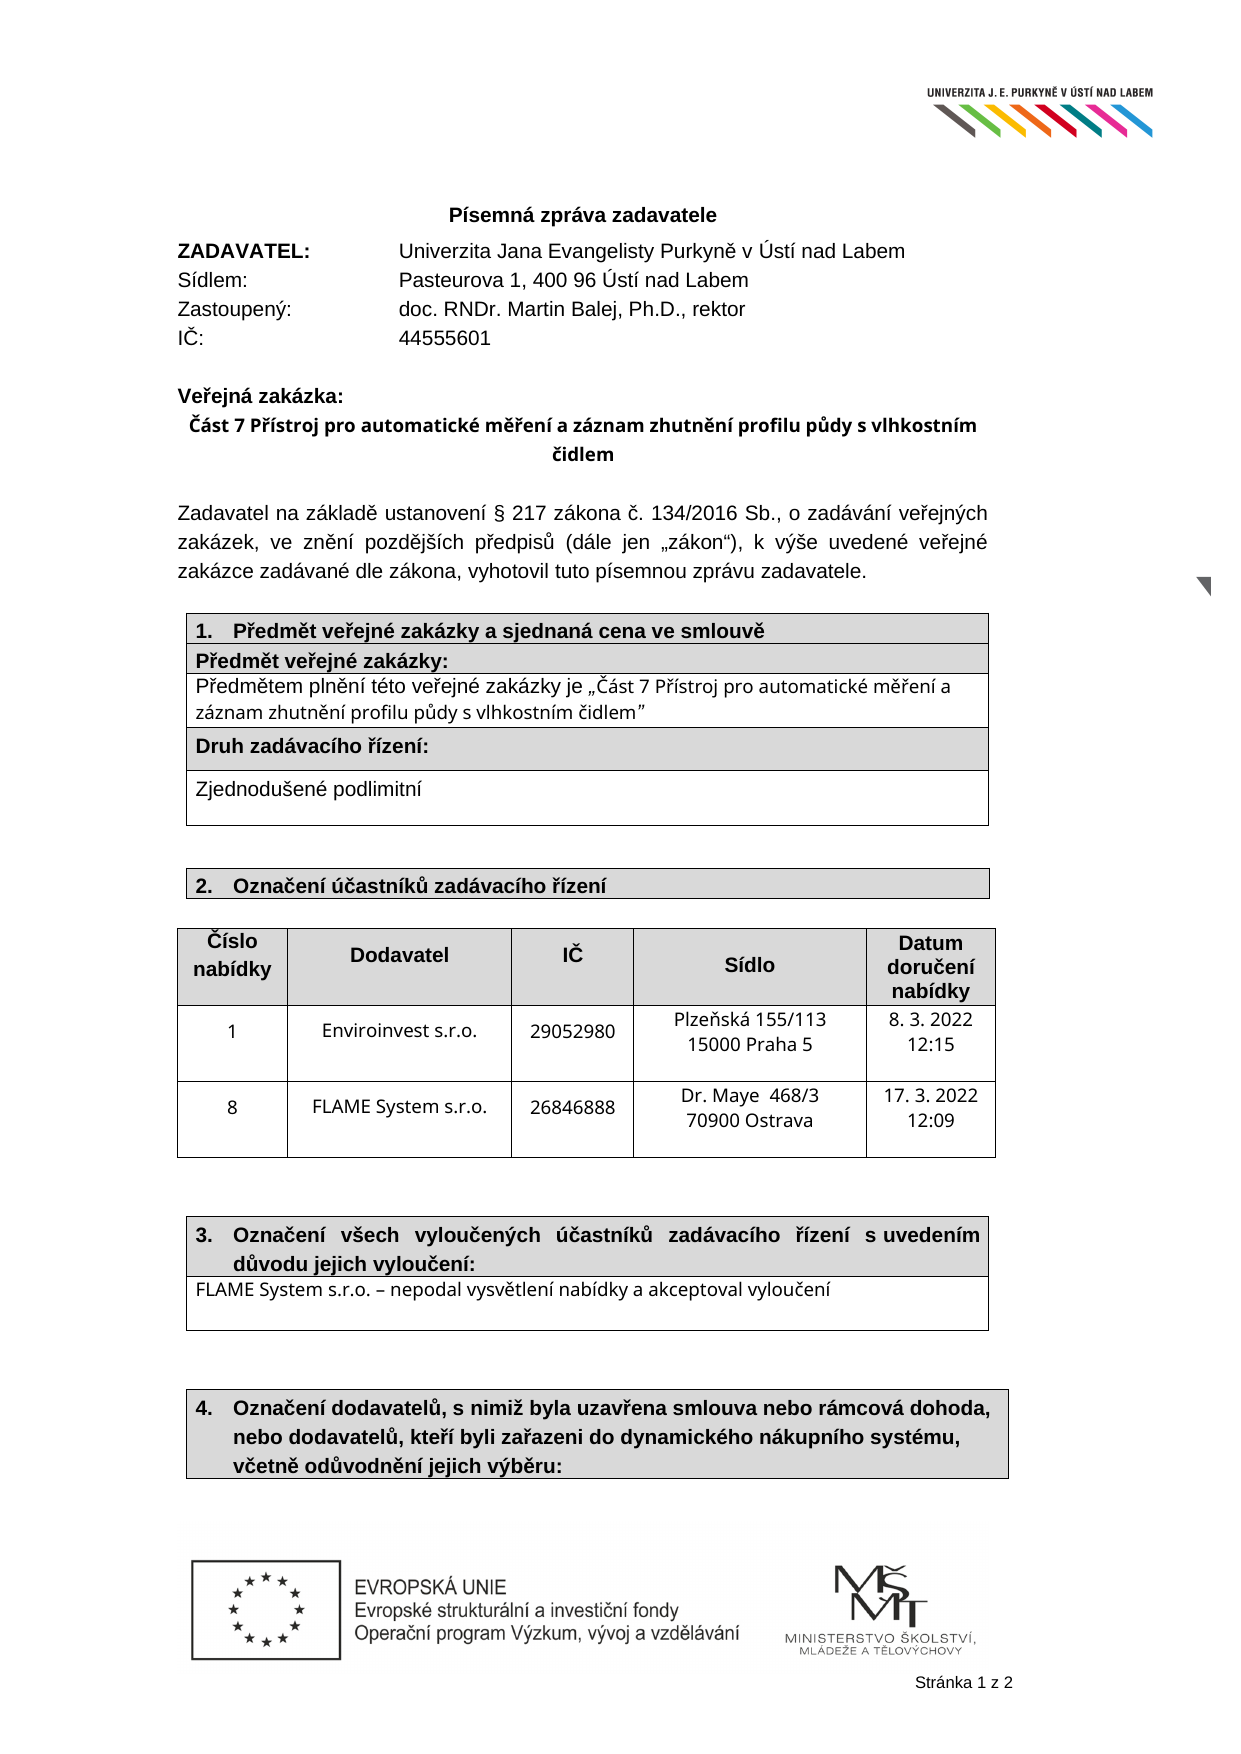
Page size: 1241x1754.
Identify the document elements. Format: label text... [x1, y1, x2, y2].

table_cell 29052980 [512, 1006, 633, 1081]
table_cell 8 [178, 1082, 287, 1157]
table_cell Zjednodušené podlimitní [187, 771, 988, 825]
text Zadavatel na základě ustanovení § 217 zákona č. 134/2016 Sb., o zadávání veřejných zakázek, ve znění pozdějších předpisů (dále jen „zákon“), k výše uvedené veřejné zakázce zadávané dle zákona, vyhotovil tuto písemnou zprávu zadavatele. [177, 496, 989, 583]
text IČ: 44555601 [177, 321, 989, 350]
table_cell 26846888 [512, 1082, 633, 1157]
picture [0, 0, 1241, 1754]
table_cell 17. 3. 2022 12:09 [867, 1082, 995, 1157]
table_cell 8. 3. 2022 12:15 [867, 1006, 995, 1081]
text Veřejná zakázka: [177, 379, 989, 408]
table_header Datum doručení nabídky [867, 929, 995, 1005]
table_header Označení všech vyloučených účastníků zadávacího řízení s uvedením důvodu jejich vyloučení: [187, 1217, 988, 1276]
table_cell Dr. Maye 468/3 70900 Ostrava [634, 1082, 866, 1157]
text Sídlem: Pasteurova 1, 400 96 Ústí nad Labem [177, 262, 989, 292]
table_header Číslo nabídky [178, 929, 287, 1005]
table_header Dodavatel [288, 929, 511, 1005]
table_cell Předmětem plnění této veřejné zakázky je „Část 7 Přístroj pro automatické měření a záznam zhutnění profilu půdy s vlhkostním čidlem” [187, 674, 988, 727]
text Část 7 Přístroj pro automatické měření a záznam zhutnění profilu půdy s vlhkostním čidlem [177, 408, 989, 467]
table_header Předmět veřejné zakázky a sjednaná cena ve smlouvě [187, 614, 988, 643]
table_cell Enviroinvest s.r.o. [288, 1006, 511, 1081]
text Zastoupený: doc. RNDr. Martin Balej, Ph.D., rektor [177, 292, 989, 321]
table_header Označení dodavatelů, s nimiž byla uzavřena smlouva nebo rámcová dohoda, nebo dodavatelů, kteří byli zařazeni do dynamického nákupního systému, včetně odůvodnění jejich výběru: [187, 1390, 1008, 1478]
table_header Sídlo [634, 929, 866, 1005]
table_cell 1 [178, 1006, 287, 1081]
table_cell FLAME System s.r.o. [288, 1082, 511, 1157]
table_header IČ [512, 929, 633, 1005]
table_header Označení účastníků zadávacího řízení [187, 869, 989, 898]
table_cell Plzeňská 155/113 15000 Praha 5 [634, 1006, 866, 1081]
table_cell FLAME System s.r.o. – nepodal vysvětlení nabídky a akceptoval vyloučení [187, 1277, 988, 1330]
table_cell Předmět veřejné zakázky: [187, 644, 988, 673]
title Písemná zpráva zadavatele [177, 198, 989, 227]
text ZADAVATEL: Univerzita Jana Evangelisty Purkyně v Ústí nad Labem [177, 233, 989, 262]
table_cell Druh zadávacího řízení: [187, 728, 988, 770]
